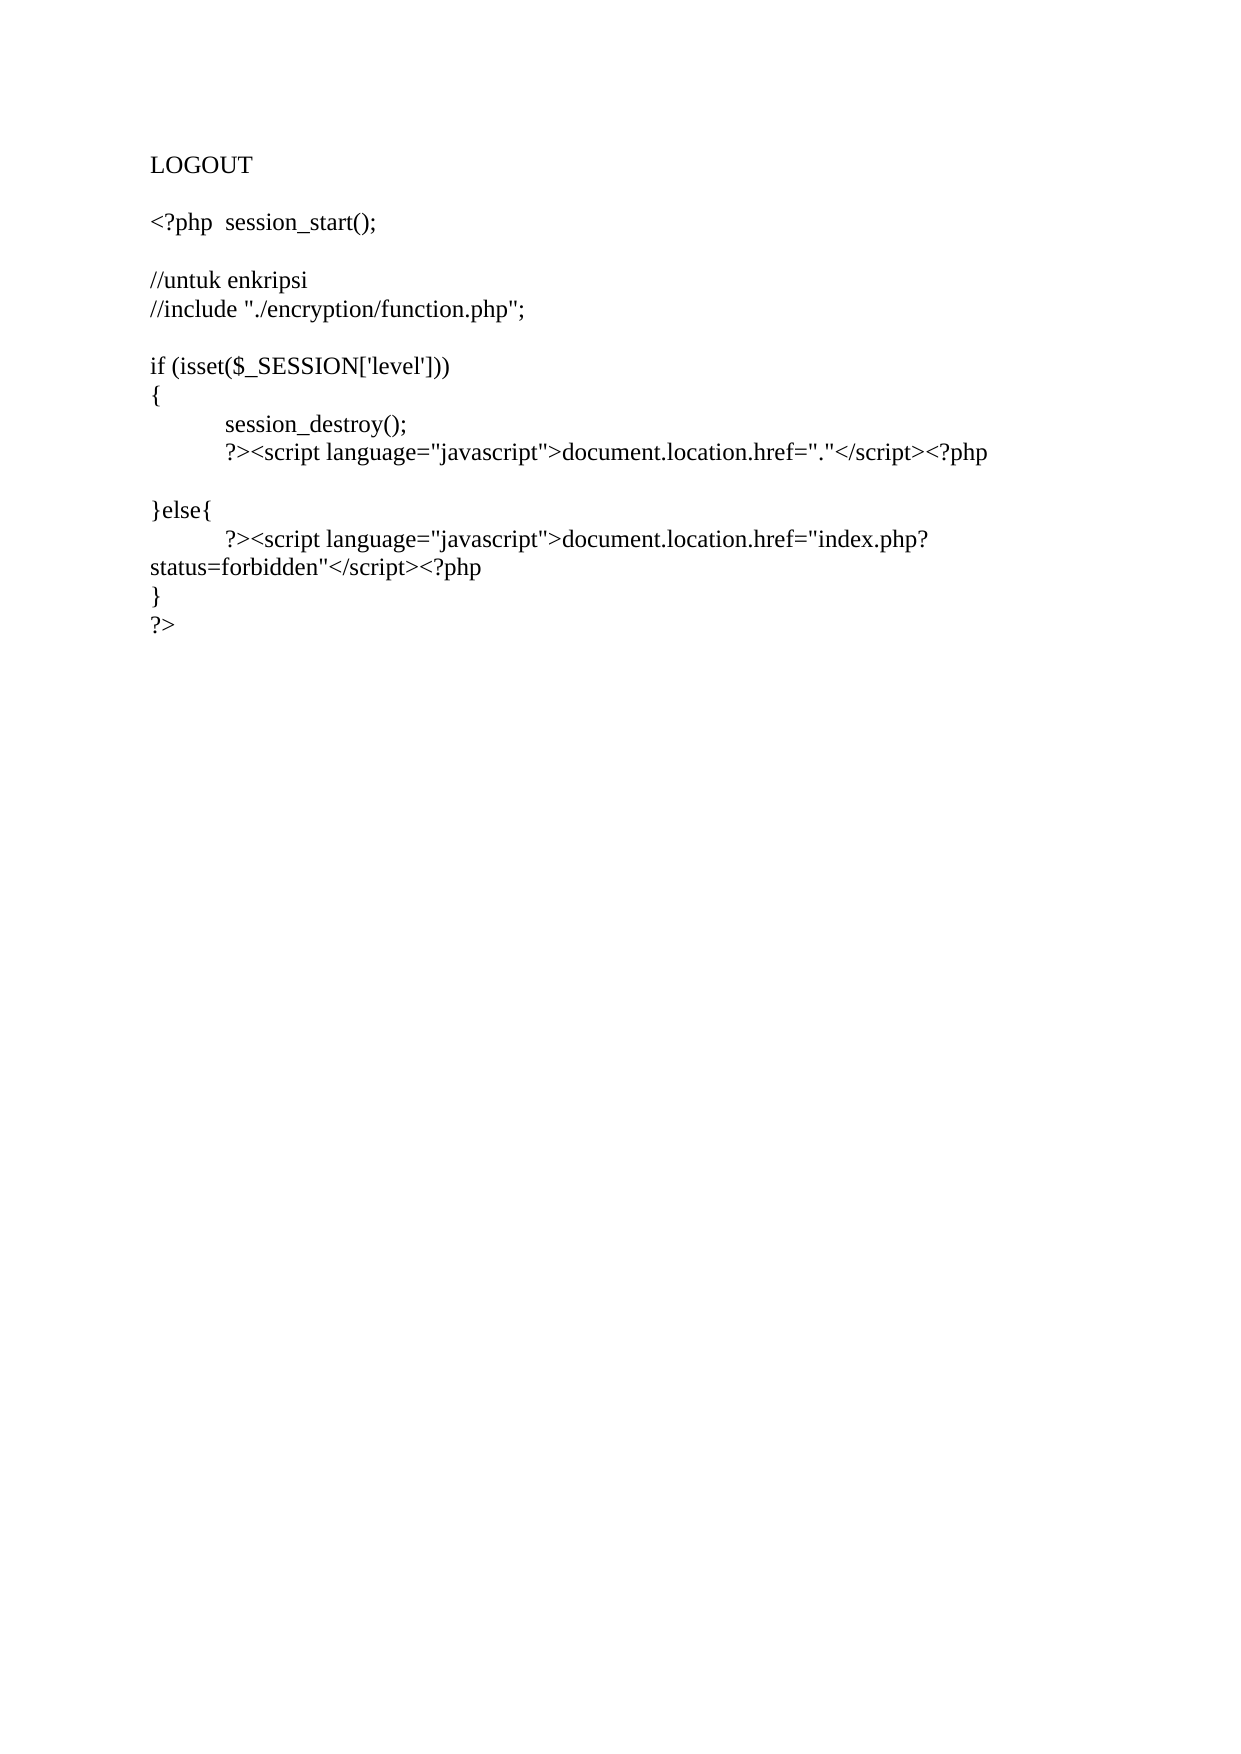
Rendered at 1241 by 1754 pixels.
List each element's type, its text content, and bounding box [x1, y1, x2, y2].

text ?><script language="javascript">document.location.href="index.php?status=forbidden"</script><?php [150, 524, 1090, 581]
text } [150, 581, 1090, 610]
text LOGOUT [150, 150, 1090, 179]
text session_destroy(); [150, 409, 1090, 437]
text <?php session_start(); [150, 207, 1090, 236]
text ?> [150, 610, 1090, 639]
text { [150, 380, 1090, 409]
text //untuk enkripsi [150, 265, 1090, 294]
text ?><script language="javascript">document.location.href="."</script><?php [150, 437, 1090, 466]
text //include "./encryption/function.php"; [150, 294, 1090, 322]
text }else{ [150, 495, 1090, 524]
text if (isset($_SESSION['level'])) [150, 351, 1090, 380]
